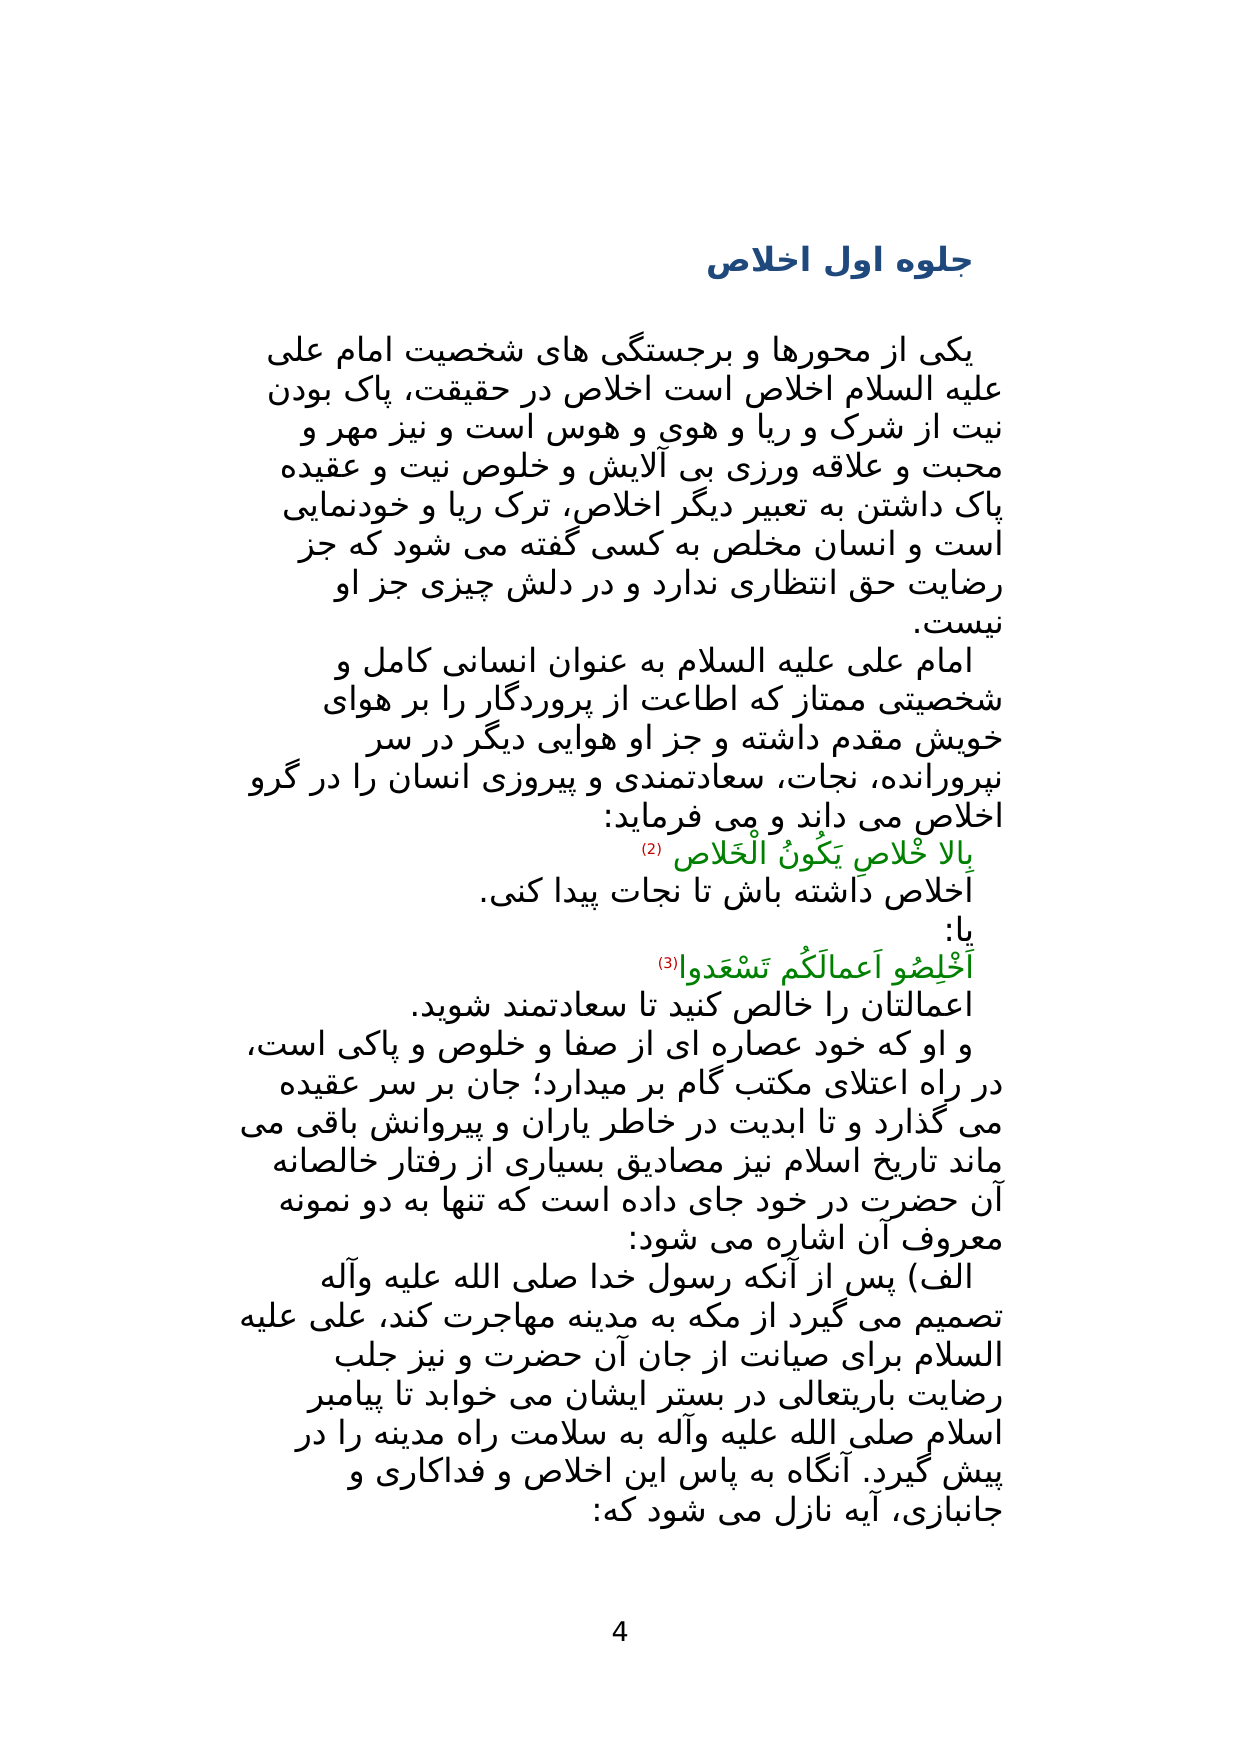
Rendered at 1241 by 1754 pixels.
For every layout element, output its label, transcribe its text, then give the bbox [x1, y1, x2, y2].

text بِالا خْلاصِ یَکُونُ الْخَلاص (2) [236, 835, 1004, 872]
text اَخْلِصُو اَعمالَکُم تَسْعَدوا(3) [236, 949, 1004, 986]
text اعمالتان را خالص کنید تا سعادتمند شوید. [236, 986, 1004, 1024]
subtitle جلوه اول اخلاص [236, 241, 1004, 279]
text الف) پس از آنکه رسول خدا صلی الله علیه وآله تصمیم می گیرد از مکه به مدینه مهاجرت کند، علی علیه السلام برای صیانت از جان آن حضرت و نیز جلب رضایت باریتعالی در بستر ایشان می خوابد تا پیامبر اسلام صلی الله علیه وآله به سلامت راه مدینه را در پیش گیرد. آنگاه به پاس این اخلاص و فداکاری و جانبازی، آیه نازل می شود که: [236, 1258, 1004, 1530]
text امام علی علیه السلام به عنوان انسانی کامل و شخصیتی ممتاز که اطاعت از پروردگار را بر هوای خویش مقدم داشته و جز او هوایی دیگر در سر نپرورانده، نجات، سعادتمندی و پیروزی انسان را در گرو اخلاص می داند و می فرماید: [236, 641, 1004, 835]
text اخلاص داشته باش تا نجات پیدا کنی. [236, 872, 1004, 911]
text و او که خود عصاره ای از صفا و خلوص و پاکی است، در راه اعتلای مکتب گام بر میدارد؛ جان بر سر عقیده می گذارد و تا ابدیت در خاطر یاران و پیروانش باقی می ماند تاریخ اسلام نیز مصادیق بسیاری از رفتار خالصانه آن حضرت در خود جای داده است که تنها به دو نمونه معروف آن اشاره می شود: [236, 1024, 1004, 1258]
text یا: [236, 911, 1004, 949]
text یکی از محورها و برجستگی های شخصیت امام علی علیه السلام اخلاص است اخلاص در حقیقت، پاک بودن نیت از شرک و ریا و هوی و هوس است و نیز مهر و محبت و علاقه ورزی بی آلایش و خلوص نیت و عقیده پاک داشتن به تعبیر دیگر اخلاص، ترک ریا و خودنمایی است و انسان مخلص به کسی گفته می شود که جز رضایت حق انتظاری ندارد و در دلش چیزی جز او نیست. [236, 330, 1004, 641]
